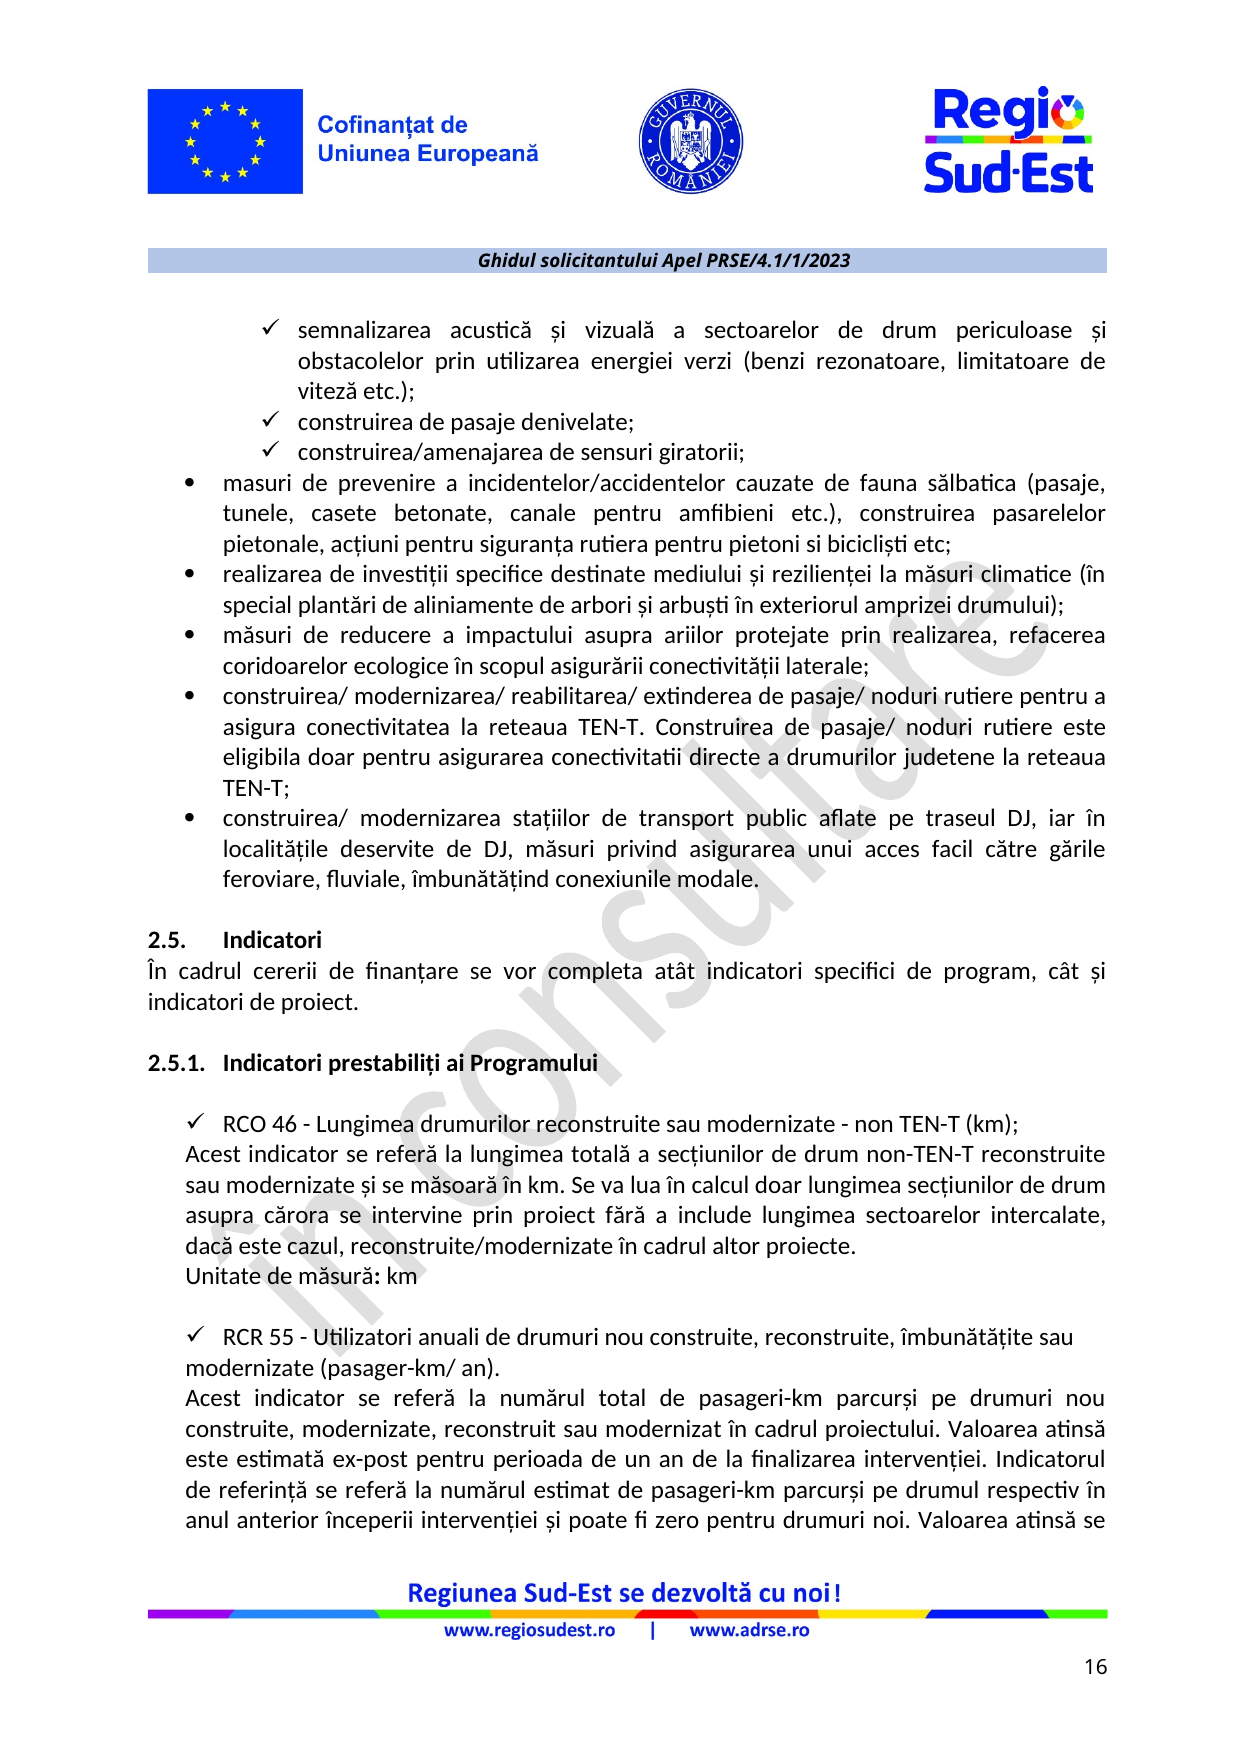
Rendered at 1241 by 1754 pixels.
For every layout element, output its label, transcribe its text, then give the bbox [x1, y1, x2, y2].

list realizarea de investiții specifice destinate mediului și rezilienței la măsuri climatice (în special plantări de aliniamente de arbori și arbuști în exteriorul amprizei drumului); [185, 558, 1107, 619]
list măsuri de reducere a impactului asupra ariilor protejate prin realizarea, refacerea coridoarelor ecologice în scopul asigurării conectivității laterale; [185, 619, 1107, 681]
text Unitate de măsură: km [185, 1260, 1107, 1291]
list construirea de pasaje denivelate; [260, 406, 1107, 436]
list semnalizarea acustică și vizuală a sectoarelor de drum periculoase și obstacolelor prin utilizarea energiei verzi (benzi rezonatoare, limitatoare de viteză etc.); [260, 314, 1107, 406]
text modernizate (pasager-km/ an). [185, 1352, 1107, 1382]
list construirea/ modernizarea/ reabilitarea/ extinderea de pasaje/ noduri rutiere pentru a asigura conectivitatea la reteaua TEN-T. Construirea de pasaje/ noduri rutiere este eligibila doar pentru asigurarea conectivitatii directe a drumurilor judetene la reteaua TEN-T; [185, 681, 1107, 803]
list construirea/amenajarea de sensuri giratorii; [260, 436, 1107, 467]
text În cadrul cererii de finanțare se vor completa atât indicatori specifici de program, cât și indicatori de proiect. [148, 955, 1107, 1016]
subtitle Indicatori prestabiliți ai Programului [148, 1047, 1107, 1077]
list RCR 55 - Utilizatori anuali de drumuri nou construite, reconstruite, îmbunătățite sau [185, 1321, 1107, 1352]
list masuri de prevenire a incidentelor/accidentelor cauzate de fauna sălbatica (pasaje, tunele, casete betonate, canale pentru amfibieni etc.), construirea pasarelelor pietonale, acțiuni pentru siguranța rutiera pentru pietoni si bicicliști etc; [185, 467, 1107, 558]
picture [147, 1582, 1108, 1640]
subtitle Indicatori [148, 925, 1107, 955]
text Acest indicator se referă la lungimea totală a secțiunilor de drum non-TEN-T reconstruite sau modernizate și se măsoară în km. Se va lua în calcul doar lungimea secțiunilor de drum asupra cărora se intervine prin proiect fără a include lungimea sectoarelor intercalate, dacă este cazul, reconstruite/modernizate în cadrul altor proiecte. [185, 1138, 1107, 1260]
picture [147, 86, 1093, 195]
list RCO 46 - Lungimea drumurilor reconstruite sau modernizate - non TEN-T (km); [185, 1108, 1107, 1138]
list construirea/ modernizarea stațiilor de transport public aflate pe traseul DJ, iar în localitățile deservite de DJ, măsuri privind asigurarea unui acces facil către gările feroviare, fluviale, îmbunătățind conexiunile modale. [185, 803, 1107, 894]
